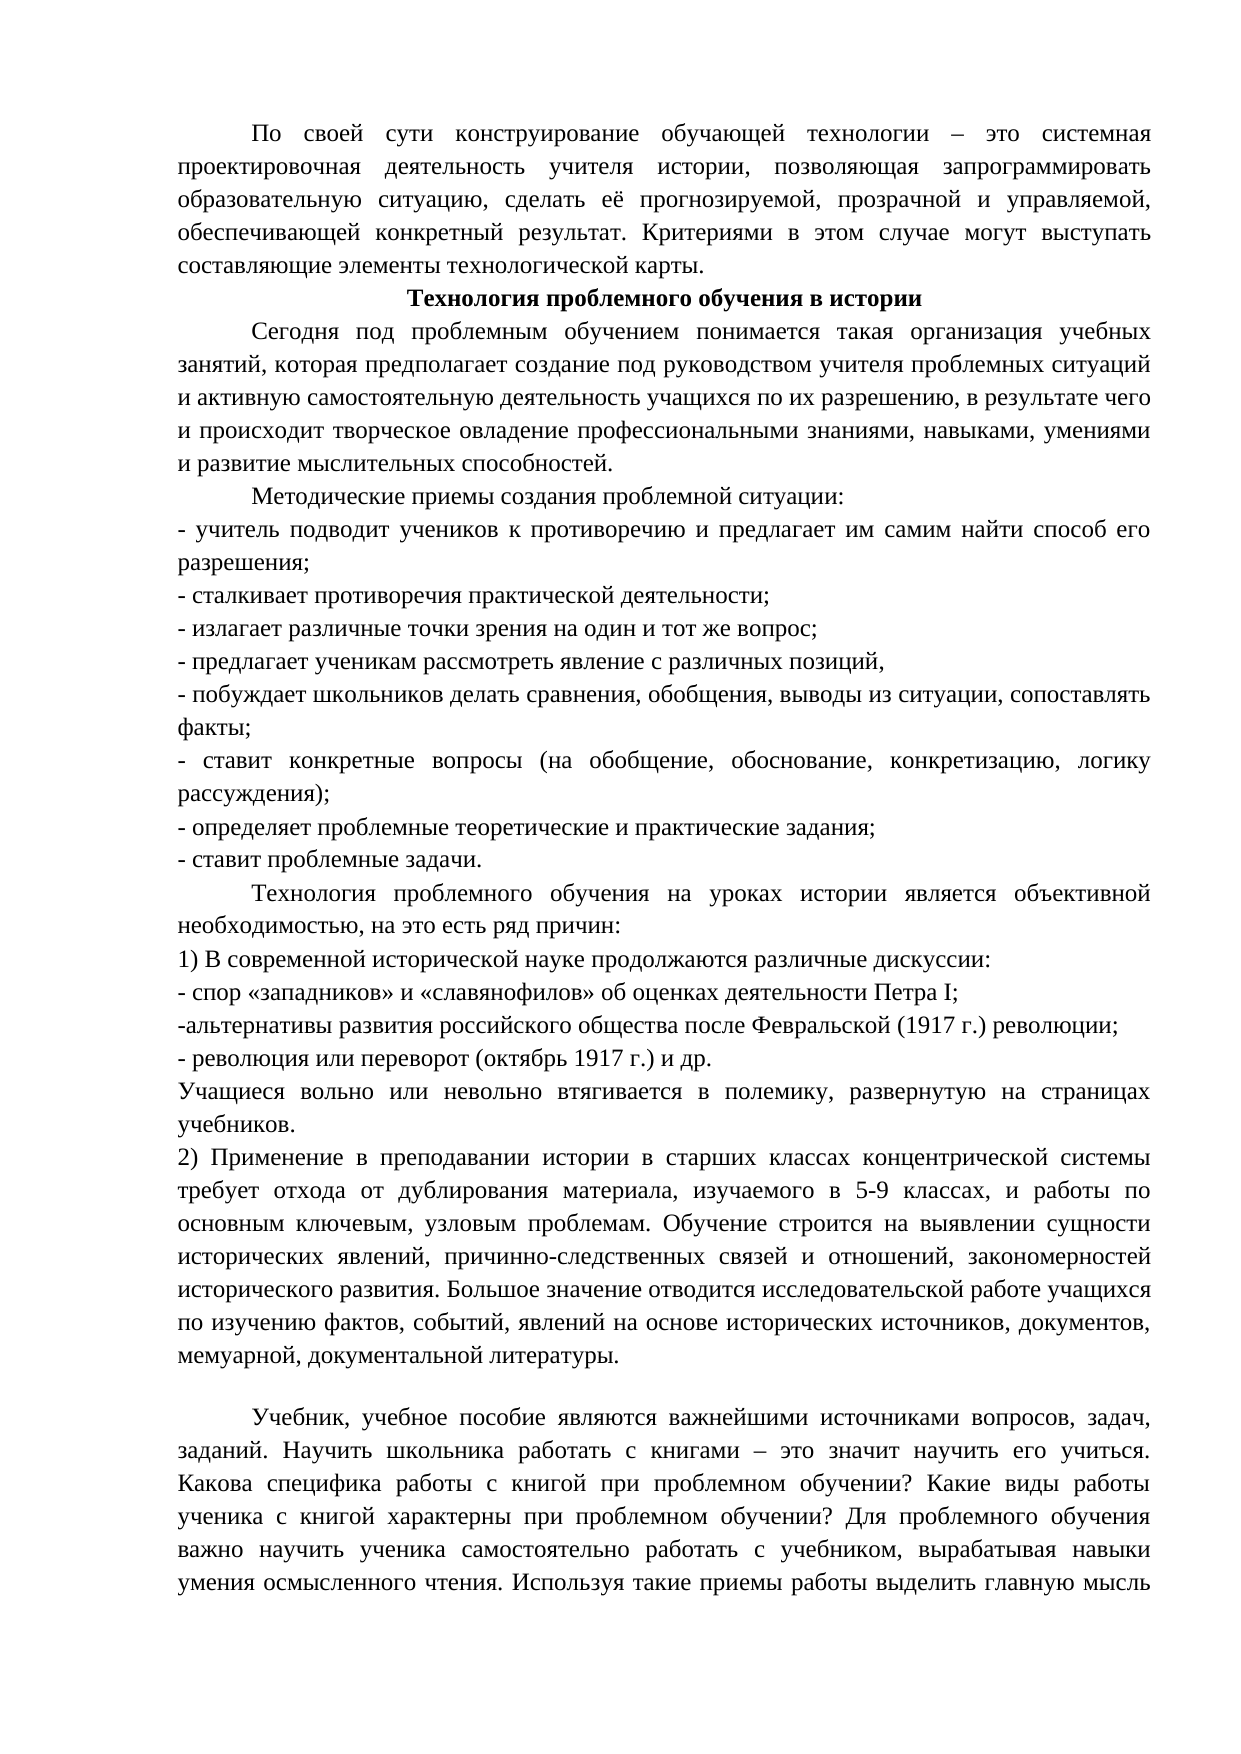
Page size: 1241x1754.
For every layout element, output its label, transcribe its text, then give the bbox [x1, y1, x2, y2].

text 2) Применение в преподавании истории в старших классах концентрической системы требует отхода от дублирования материала, изучаемого в 5-9 классах, и работы по основным ключевым, узловым проблемам. Обучение строится на выявлении сущности исторических явлений, причинно-следственных связей и отношений, закономерностей исторического развития. Большое значение отводится исследовательской работе учащихся по изучению фактов, событий, явлений на основе исторических источников, документов, мемуарной, документальной литературы. [177, 1142, 1152, 1369]
text Учащиеся вольно или невольно втягивается в полемику, развернутую на страницах учебников. [177, 1076, 1152, 1137]
text - побуждает школьников делать сравнения, обобщения, выводы из ситуации, сопоставлять факты; [177, 679, 1152, 741]
text Сегодня под проблемным обучением понимается такая организация учебных занятий, которая предполагает создание под руководством учителя проблемных ситуаций и активную самостоятельную деятельность учащихся по их разрешению, в результате чего и происходит творческое овладение профессиональными знаниями, навыками, умениями и развитие мыслительных способностей. [177, 316, 1152, 477]
text - предлагает ученикам рассмотреть явление с различных позиций, [177, 646, 1152, 675]
text Технология проблемного обучения в истории [177, 283, 1152, 312]
text Технология проблемного обучения на уроках истории является объективной необходимостью, на это есть ряд причин: [177, 878, 1152, 939]
text - ставит конкретные вопросы (на обобщение, обоснование, конкретизацию, логику рассуждения); [177, 746, 1152, 807]
text - революция или переворот (октябрь 1917 г.) и др. [177, 1043, 1152, 1071]
text - спор «западников» и «славянофилов» об оценках деятельности Петра I; [177, 977, 1152, 1005]
text - сталкивает противоречия практической деятельности; [177, 580, 1152, 609]
text 1) В современной исторической науке продолжаются различные дискуссии: [177, 944, 1152, 972]
text - определяет проблемные теоретические и практические задания; [177, 812, 1152, 840]
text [177, 1402, 1152, 1596]
text - учитель подводит учеников к противоречию и предлагает им самим найти способ его разрешения; [177, 514, 1152, 576]
text Методические приемы создания проблемной ситуации: [177, 481, 1152, 510]
text -альтернативы развития российского общества после Февральской (1917 г.) революции; [177, 1010, 1152, 1038]
text По своей сути конструирование обучающей технологии – это системная проектировочная деятельность учителя истории, позволяющая запрограммировать образовательную ситуацию, сделать её прогнозируемой, прозрачной и управляемой, обеспечивающей конкретный результат. Критериями в этом случае могут выступать составляющие элементы технологической карты. [177, 118, 1152, 279]
text - ставит проблемные задачи. [177, 844, 1152, 873]
text - излагает различные точки зрения на один и тот же вопрос; [177, 613, 1152, 642]
